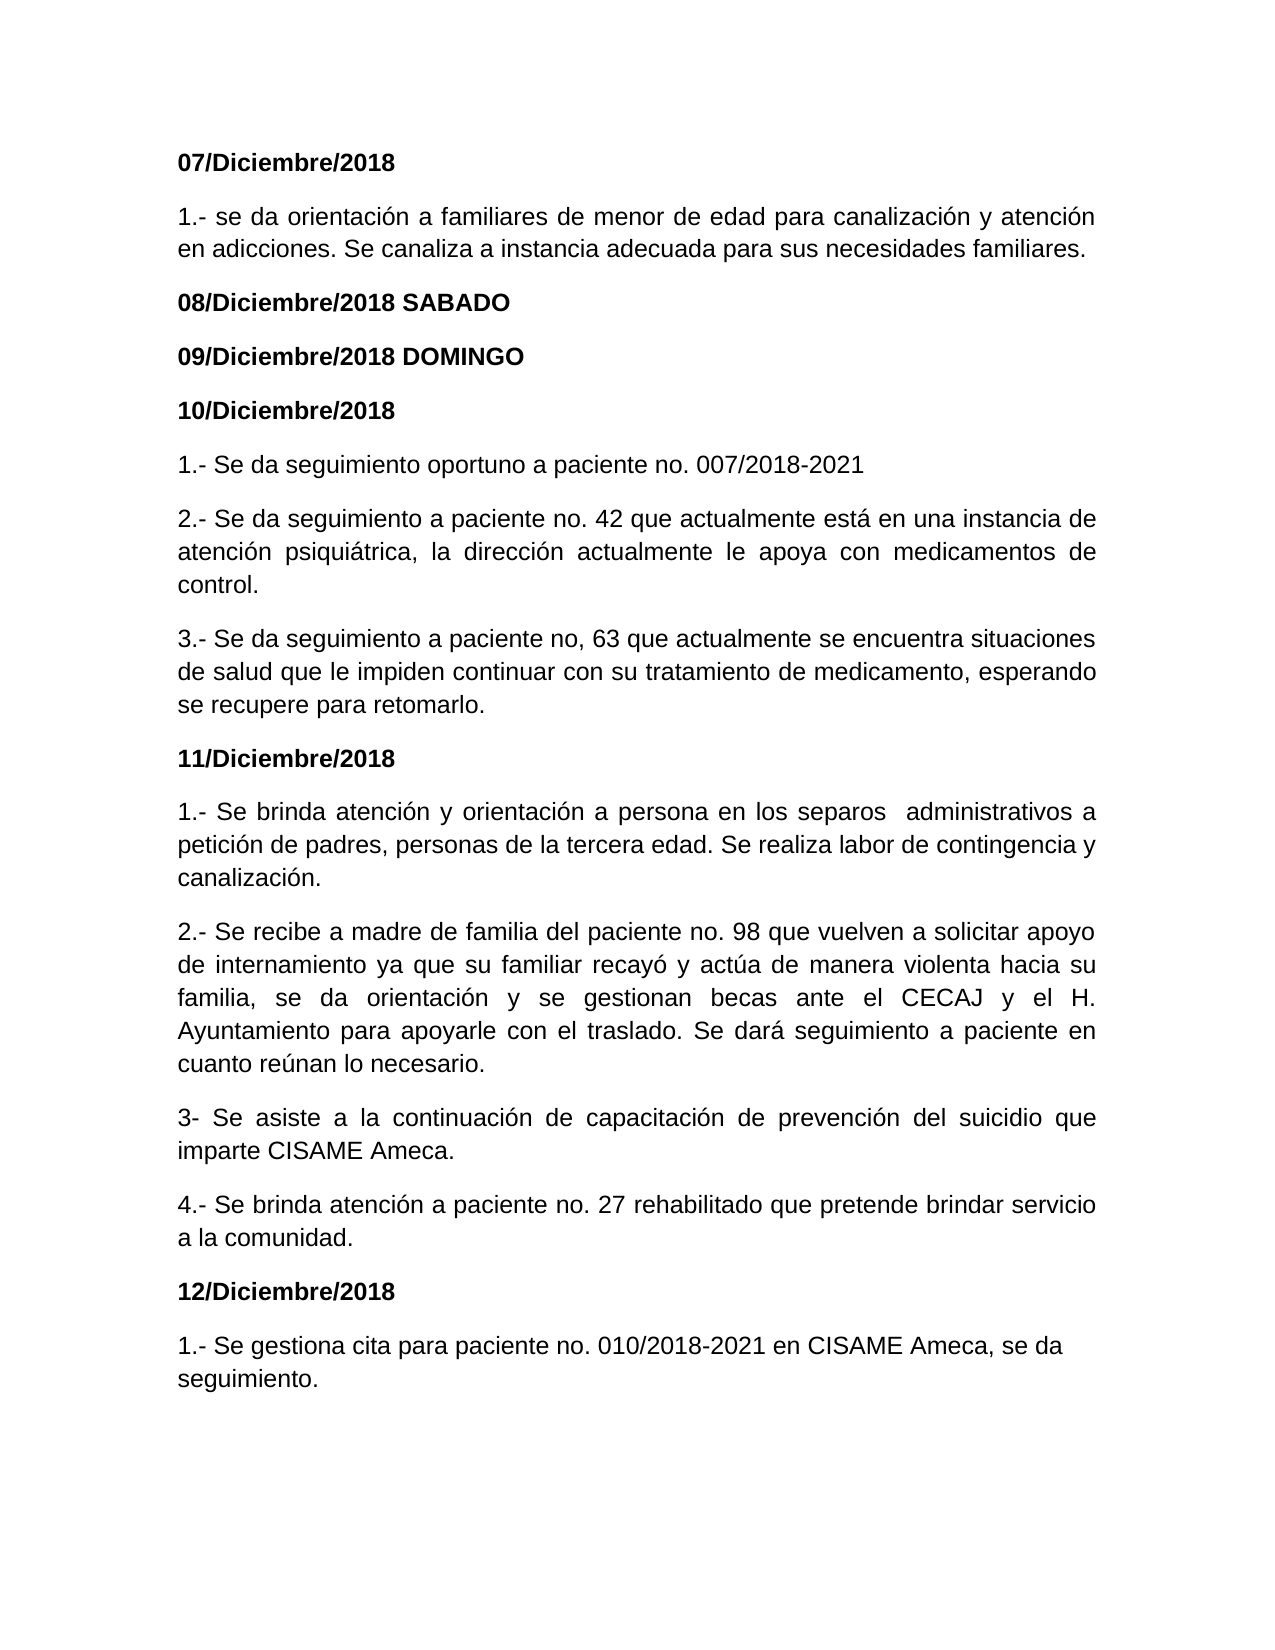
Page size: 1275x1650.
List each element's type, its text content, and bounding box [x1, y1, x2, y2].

text 10/Diciembre/2018 [177, 396, 1098, 425]
text 09/Diciembre/2018 DOMINGO [177, 342, 1098, 371]
text 08/Diciembre/2018 SABADO [177, 288, 1098, 317]
text 4.- Se brinda atención a paciente no. 27 rehabilitado que pretende brindar servicio a la comunidad. [177, 1190, 1098, 1252]
text 3.- Se da seguimiento a paciente no, 63 que actualmente se encuentra situaciones de salud que le impiden continuar con su tratamiento de medicamento, esperando se recupere para retomarlo. [177, 624, 1098, 718]
text 07/Diciembre/2018 [177, 148, 1098, 176]
text 11/Diciembre/2018 [177, 743, 1098, 772]
text 12/Diciembre/2018 [177, 1277, 1098, 1306]
text 1.- Se da seguimiento oportuno a paciente no. 007/2018-2021 [177, 450, 1098, 479]
text 1.- Se gestiona cita para paciente no. 010/2018-2021 en CISAME Ameca, se da seguimiento. [177, 1331, 1098, 1393]
text 2.- Se recibe a madre de familia del paciente no. 98 que vuelven a solicitar apoyo de internamiento ya que su familiar recayó y actúa de manera violenta hacia su familia, se da orientación y se gestionan becas ante el CECAJ y el H. Ayuntamiento para apoyarle con el traslado. Se dará seguimiento a paciente en cuanto reúnan lo necesario. [177, 917, 1098, 1078]
text 3- Se asiste a la continuación de capacitación de prevención del suicidio que imparte CISAME Ameca. [177, 1103, 1098, 1165]
text 1.- Se brinda atención y orientación a persona en los separos administrativos a petición de padres, personas de la tercera edad. Se realiza labor de contingencia y canalización. [177, 797, 1098, 892]
text 1.- se da orientación a familiares de menor de edad para canalización y atención en adicciones. Se canaliza a instancia adecuada para sus necesidades familiares. [177, 201, 1098, 263]
text 2.- Se da seguimiento a paciente no. 42 que actualmente está en una instancia de atención psiquiátrica, la dirección actualmente le apoya con medicamentos de control. [177, 504, 1098, 598]
